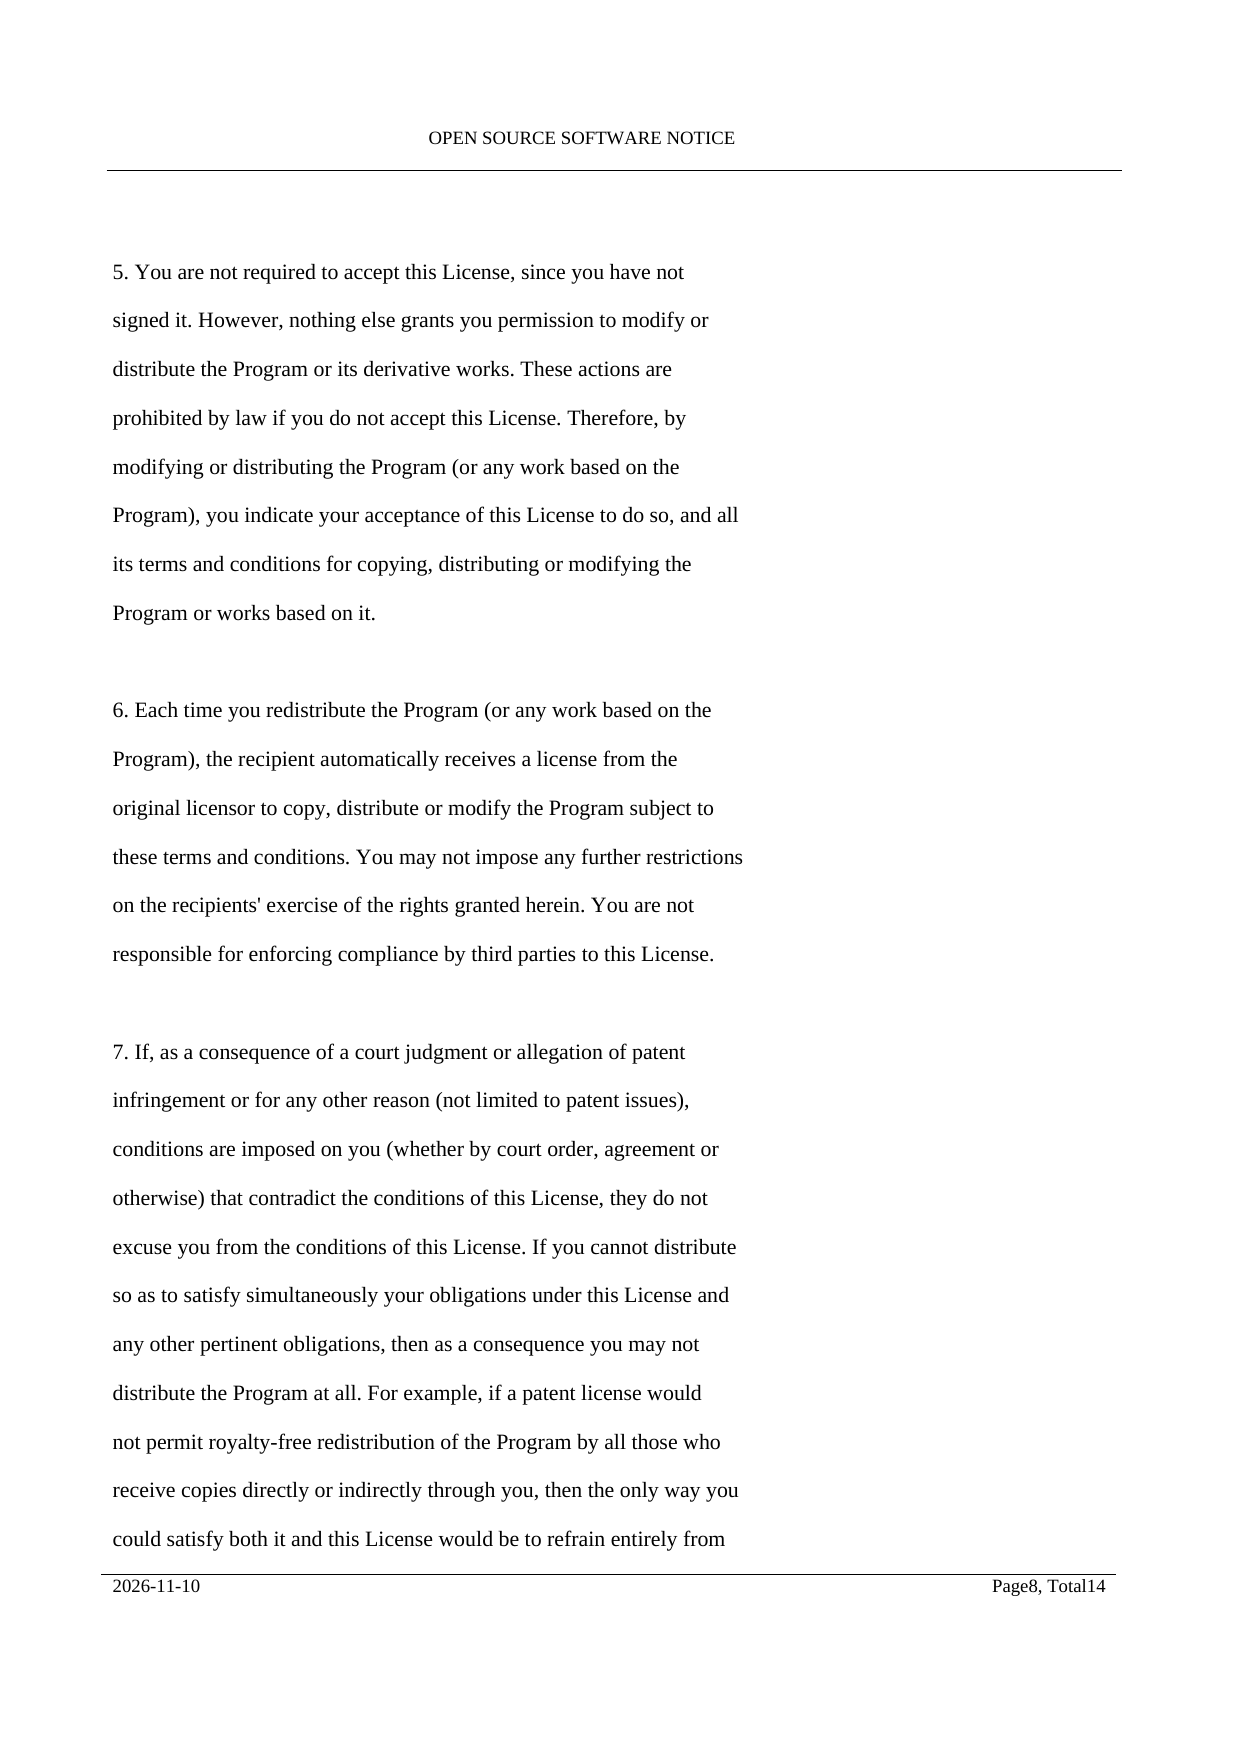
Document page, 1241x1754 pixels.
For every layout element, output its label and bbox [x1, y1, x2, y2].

text [112, 206, 1128, 1555]
